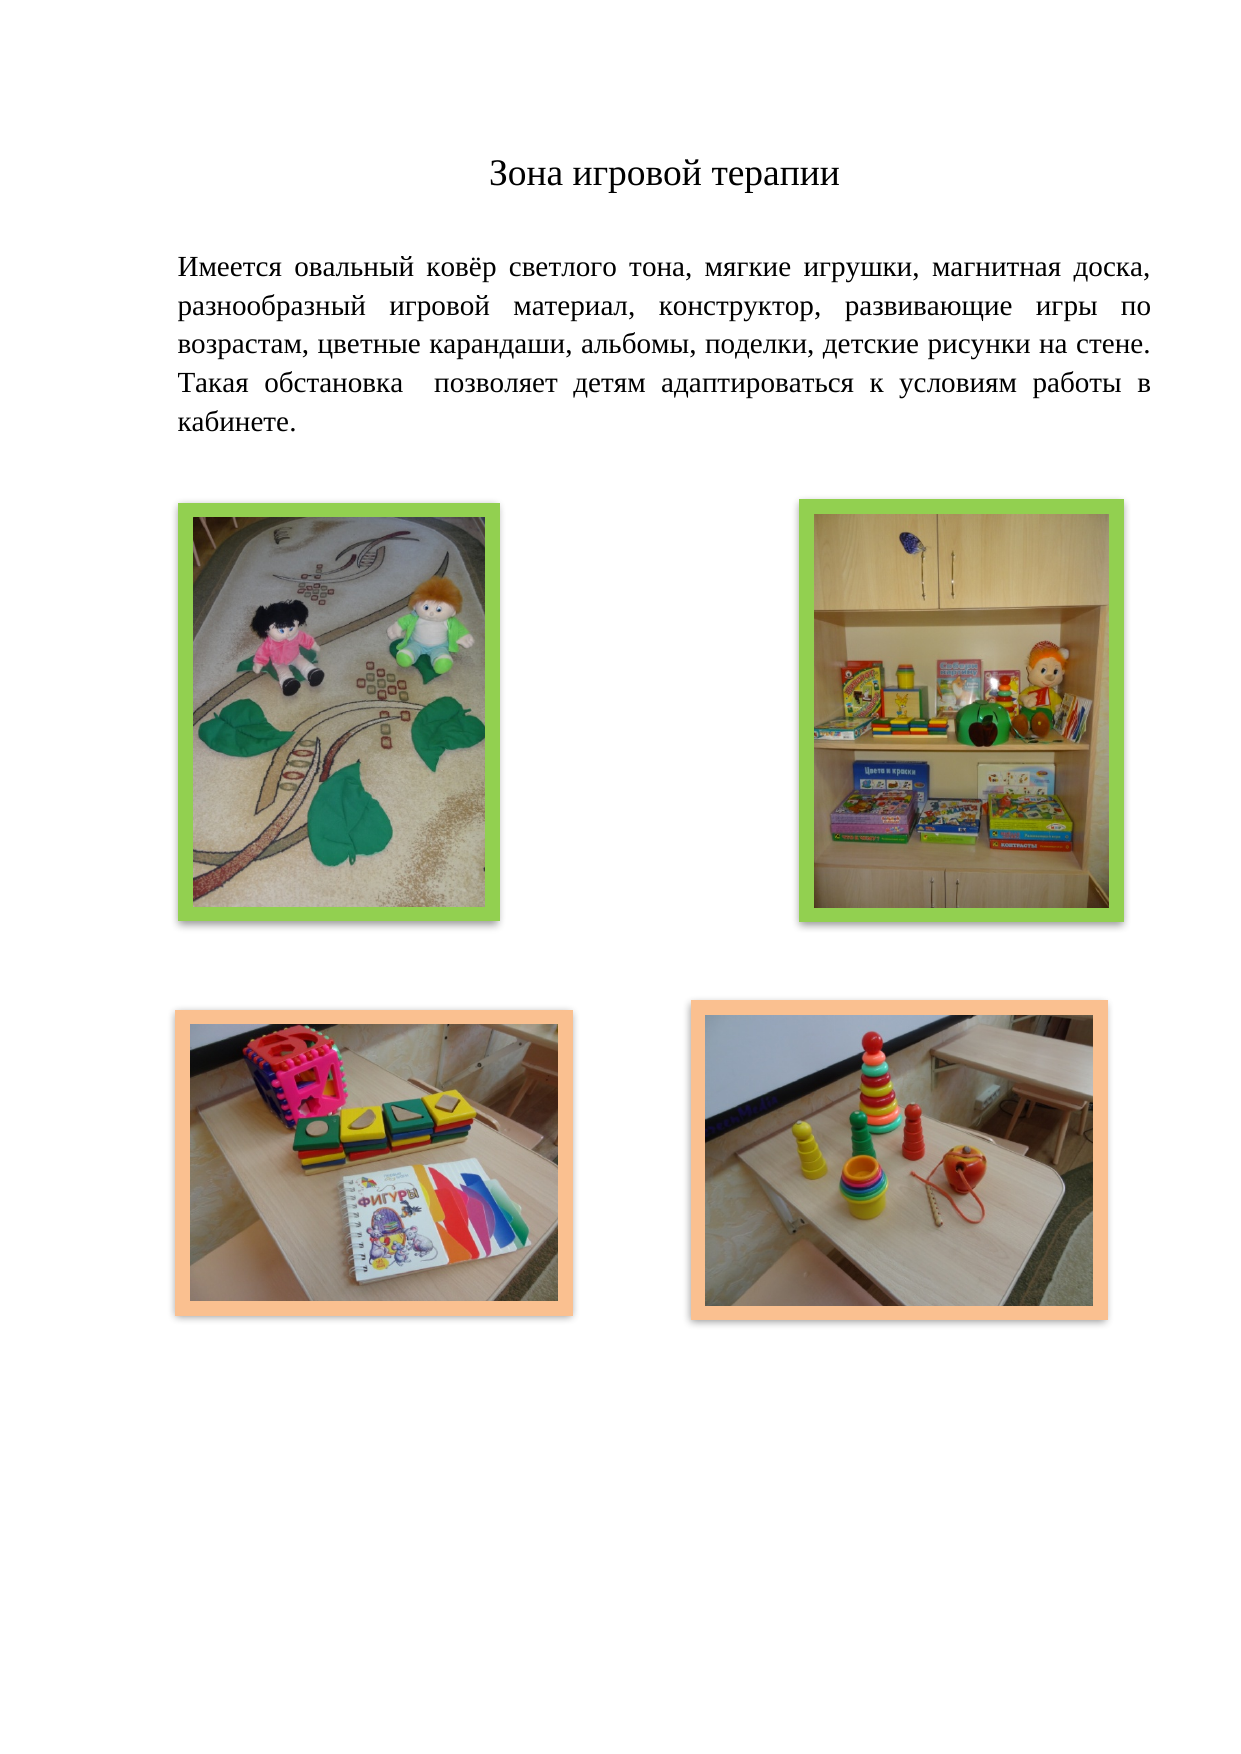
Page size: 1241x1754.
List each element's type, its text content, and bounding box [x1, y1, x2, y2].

text Имеется овальный ковёр светлого тона, мягкие игрушки, магнитная доска, разнообразный игровой материал, конструктор, развивающие игры по возрастам, цветные карандаши, альбомы, поделки, детские рисунки на стене. Такая обстановка позволяет детям адаптироваться к условиям работы в кабинете. [177, 249, 1152, 437]
picture [193, 517, 485, 907]
picture [705, 1015, 1093, 1306]
picture [190, 1024, 558, 1301]
text Зона игровой терапии [177, 150, 1152, 193]
picture [814, 514, 1109, 908]
